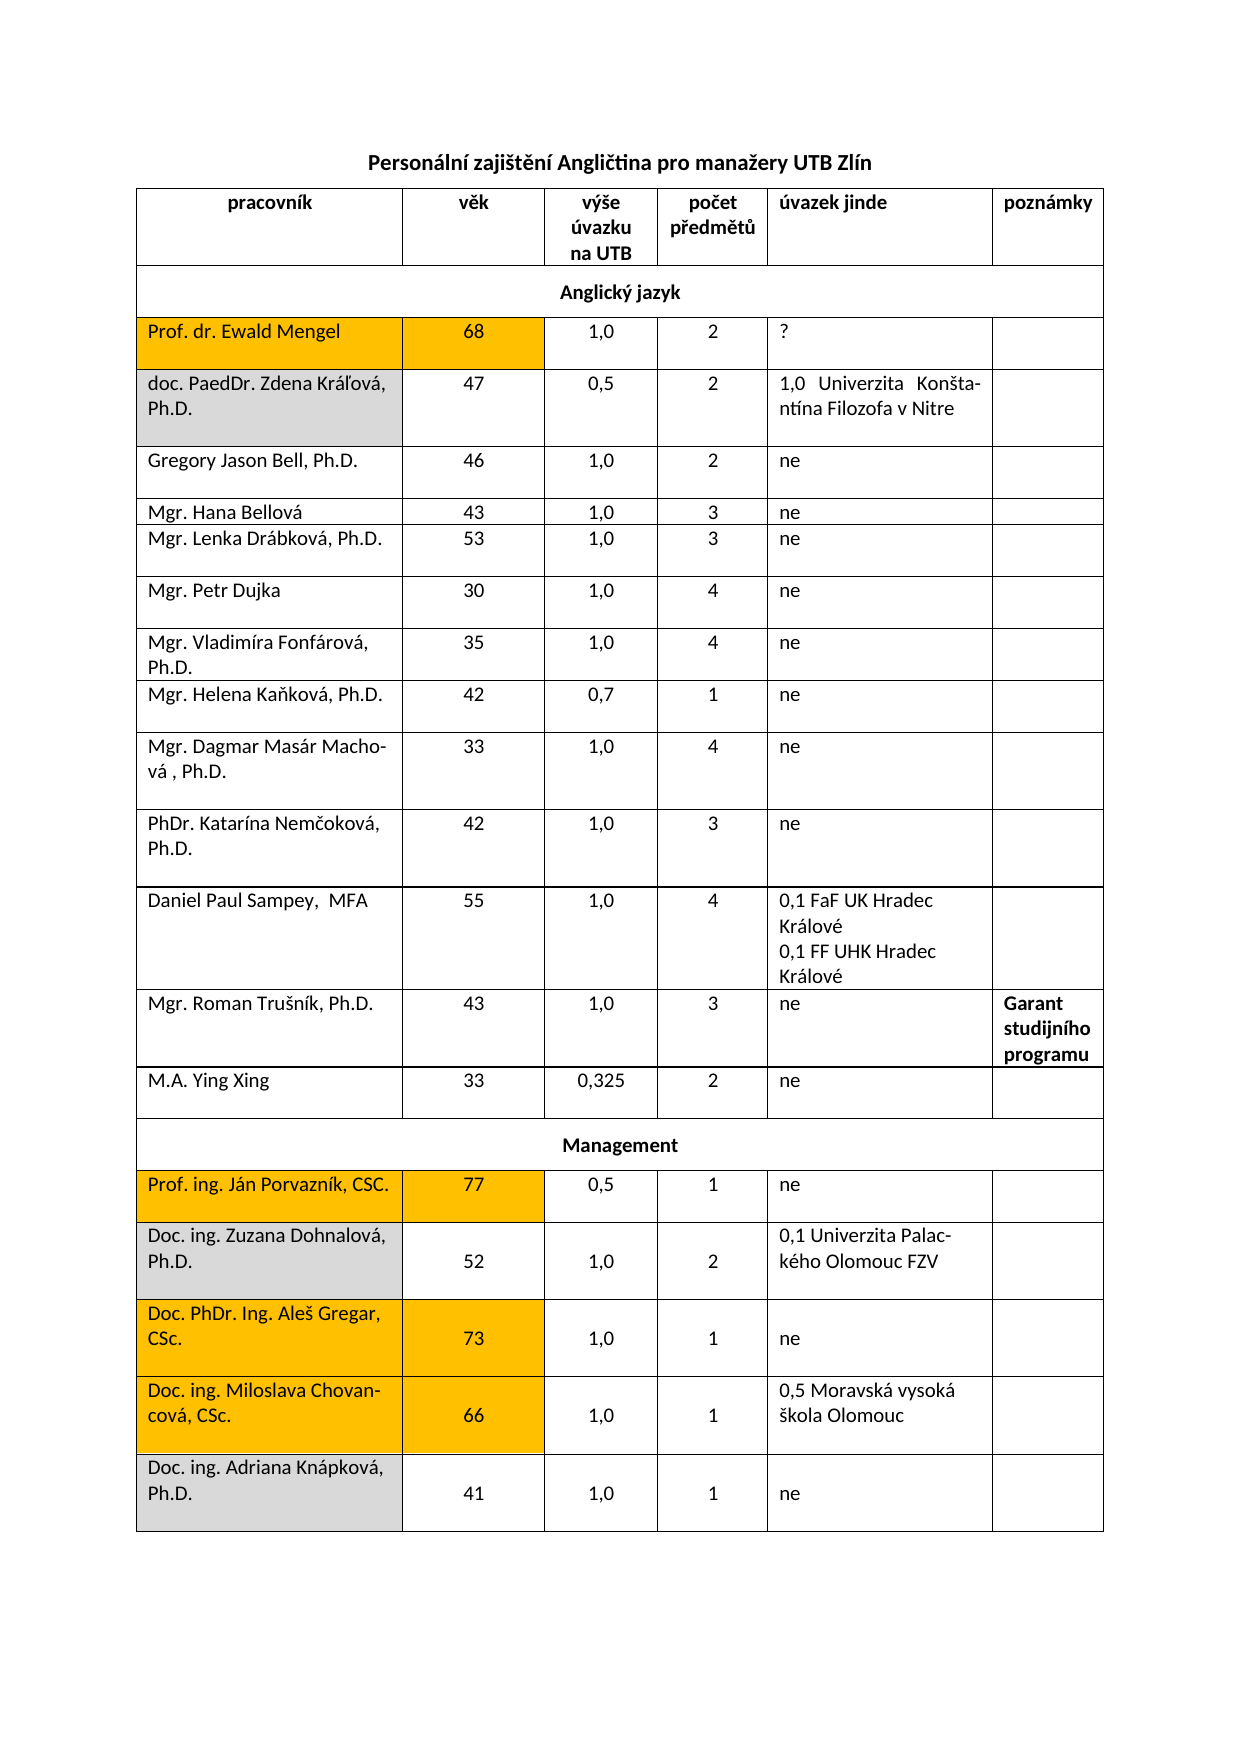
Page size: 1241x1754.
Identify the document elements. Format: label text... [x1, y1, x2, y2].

table_cell 1,0 [545, 318, 657, 369]
table_cell [993, 1377, 1103, 1453]
table_cell Anglický jazyk [137, 266, 1103, 317]
table_cell 2 [658, 1223, 767, 1299]
table_cell 66 [403, 1377, 544, 1453]
table_cell [993, 733, 1103, 809]
text Personální zajištění Angličtina pro manažery UTB Zlín [148, 148, 1093, 176]
table_cell 73 [403, 1300, 544, 1376]
table_cell ? [768, 318, 992, 369]
table_cell [993, 629, 1103, 680]
table_cell 3 [658, 499, 767, 524]
table_cell 55 [403, 888, 544, 989]
table_cell 1,0 [545, 499, 657, 524]
table_cell [993, 318, 1103, 369]
table_cell 0,7 [545, 681, 657, 732]
table_cell Mgr. Helena Kaňková, Ph.D. [137, 681, 402, 732]
table_cell 30 [403, 577, 544, 628]
table_cell [993, 499, 1103, 524]
table_header úvazek jinde [768, 189, 992, 265]
table_cell 1 [658, 1455, 767, 1531]
table_cell Mgr. Hana Bellová [137, 499, 402, 524]
table_cell 1,0 [545, 1455, 657, 1531]
table_cell 46 [403, 447, 544, 498]
table_cell Mgr. Vladimíra Fonfárová, Ph.D. [137, 629, 402, 680]
table_cell Mgr. Lenka Drábková, Ph.D. [137, 525, 402, 576]
table_header počet předmětů [658, 189, 767, 265]
table_cell 3 [658, 525, 767, 576]
table_cell ne [768, 733, 992, 809]
table_cell ne [768, 577, 992, 628]
table_cell ne [768, 499, 992, 524]
table_cell 1,0 [545, 629, 657, 680]
table_cell Doc. ing. Zuzana Dohnalová, Ph.D. [137, 1223, 402, 1299]
table_cell [993, 1300, 1103, 1376]
table_cell 33 [403, 733, 544, 809]
table_cell ne [768, 525, 992, 576]
table_cell 3 [658, 810, 767, 886]
table_cell [993, 1171, 1103, 1222]
table_cell 33 [403, 1068, 544, 1118]
table_cell 42 [403, 810, 544, 886]
table_cell 0,5 [545, 1171, 657, 1222]
table_cell Garant studijního programu [993, 990, 1103, 1066]
table_cell ne [768, 810, 992, 886]
table_cell [993, 577, 1103, 628]
table_cell ne [768, 990, 992, 1066]
table_header věk [403, 189, 544, 265]
table_header výše úvazku na UTB [545, 189, 657, 265]
table_cell Mgr. Petr Dujka [137, 577, 402, 628]
table_cell Prof. ing. Ján Porvazník, CSC. [137, 1171, 402, 1222]
table_cell [993, 1068, 1103, 1118]
table_cell 1 [658, 681, 767, 732]
table_cell Management [137, 1119, 1103, 1170]
table_cell M.A. Ying Xing [137, 1068, 402, 1118]
table_cell 35 [403, 629, 544, 680]
table_header poznámky [993, 189, 1103, 265]
table_header pracovník [137, 189, 402, 265]
table_cell 1,0 [545, 1223, 657, 1299]
table_cell [993, 1455, 1103, 1531]
table_cell 2 [658, 447, 767, 498]
table_cell 43 [403, 990, 544, 1066]
table_cell 43 [403, 499, 544, 524]
table_cell ne [768, 1455, 992, 1531]
table_cell [993, 888, 1103, 989]
table_cell 1,0 [545, 1300, 657, 1376]
table_cell 1,0 [545, 733, 657, 809]
table_cell Doc. ing. Adriana Knápková, Ph.D. [137, 1455, 402, 1531]
table_cell 53 [403, 525, 544, 576]
table_cell ne [768, 681, 992, 732]
table_cell Mgr. Roman Trušník, Ph.D. [137, 990, 402, 1066]
table_cell 1,0 [545, 577, 657, 628]
table_cell 0,1 Univerzita Palac-kého Olomouc FZV [768, 1223, 992, 1299]
table_cell 2 [658, 1068, 767, 1118]
table_cell 4 [658, 733, 767, 809]
table_cell Doc. PhDr. Ing. Aleš Gregar, CSc. [137, 1300, 402, 1376]
table_cell 47 [403, 370, 544, 446]
table_cell Mgr. Dagmar Masár Macho-vá , Ph.D. [137, 733, 402, 809]
table_cell Daniel Paul Sampey, MFA [137, 888, 402, 989]
table_cell 0,5 Moravská vysoká škola Olomouc [768, 1377, 992, 1453]
table_cell [993, 810, 1103, 886]
table_cell 1,0 Univerzita Konšta-ntína Filozofa v Nitre [768, 370, 992, 446]
table_cell 1 [658, 1377, 767, 1453]
table_cell 0,5 [545, 370, 657, 446]
table_cell Prof. dr. Ewald Mengel [137, 318, 402, 369]
table_cell 4 [658, 577, 767, 628]
table_cell Gregory Jason Bell, Ph.D. [137, 447, 402, 498]
table_cell 4 [658, 888, 767, 989]
table_cell 1,0 [545, 888, 657, 989]
table_cell ne [768, 1068, 992, 1118]
table_cell [993, 525, 1103, 576]
table_cell ne [768, 629, 992, 680]
table_cell 2 [658, 318, 767, 369]
table_cell 0,1 FaF UK Hradec Králové 0,1 FF UHK Hradec Králové [768, 888, 992, 989]
table_cell 77 [403, 1171, 544, 1222]
table_cell 1,0 [545, 525, 657, 576]
table_cell 52 [403, 1223, 544, 1299]
table_cell [993, 370, 1103, 446]
table_cell [993, 681, 1103, 732]
table_cell 2 [658, 370, 767, 446]
table_cell 1,0 [545, 1377, 657, 1453]
table_cell 1,0 [545, 447, 657, 498]
table_cell ne [768, 447, 992, 498]
table_cell doc. PaedDr. Zdena Kráľová, Ph.D. [137, 370, 402, 446]
table_cell 1,0 [545, 990, 657, 1066]
table_cell ne [768, 1300, 992, 1376]
table_cell 0,325 [545, 1068, 657, 1118]
table_cell 1 [658, 1300, 767, 1376]
table_cell 1,0 [545, 810, 657, 886]
table_cell ne [768, 1171, 992, 1222]
table_cell [993, 1223, 1103, 1299]
table_cell [993, 447, 1103, 498]
table_cell 3 [658, 990, 767, 1066]
table_cell 1 [658, 1171, 767, 1222]
table_cell 4 [658, 629, 767, 680]
table_cell Doc. ing. Miloslava Chovan-cová, CSc. [137, 1377, 402, 1453]
table_cell 42 [403, 681, 544, 732]
table_cell 68 [403, 318, 544, 369]
table_cell PhDr. Katarína Nemčoková, Ph.D. [137, 810, 402, 886]
table_cell 41 [403, 1455, 544, 1531]
